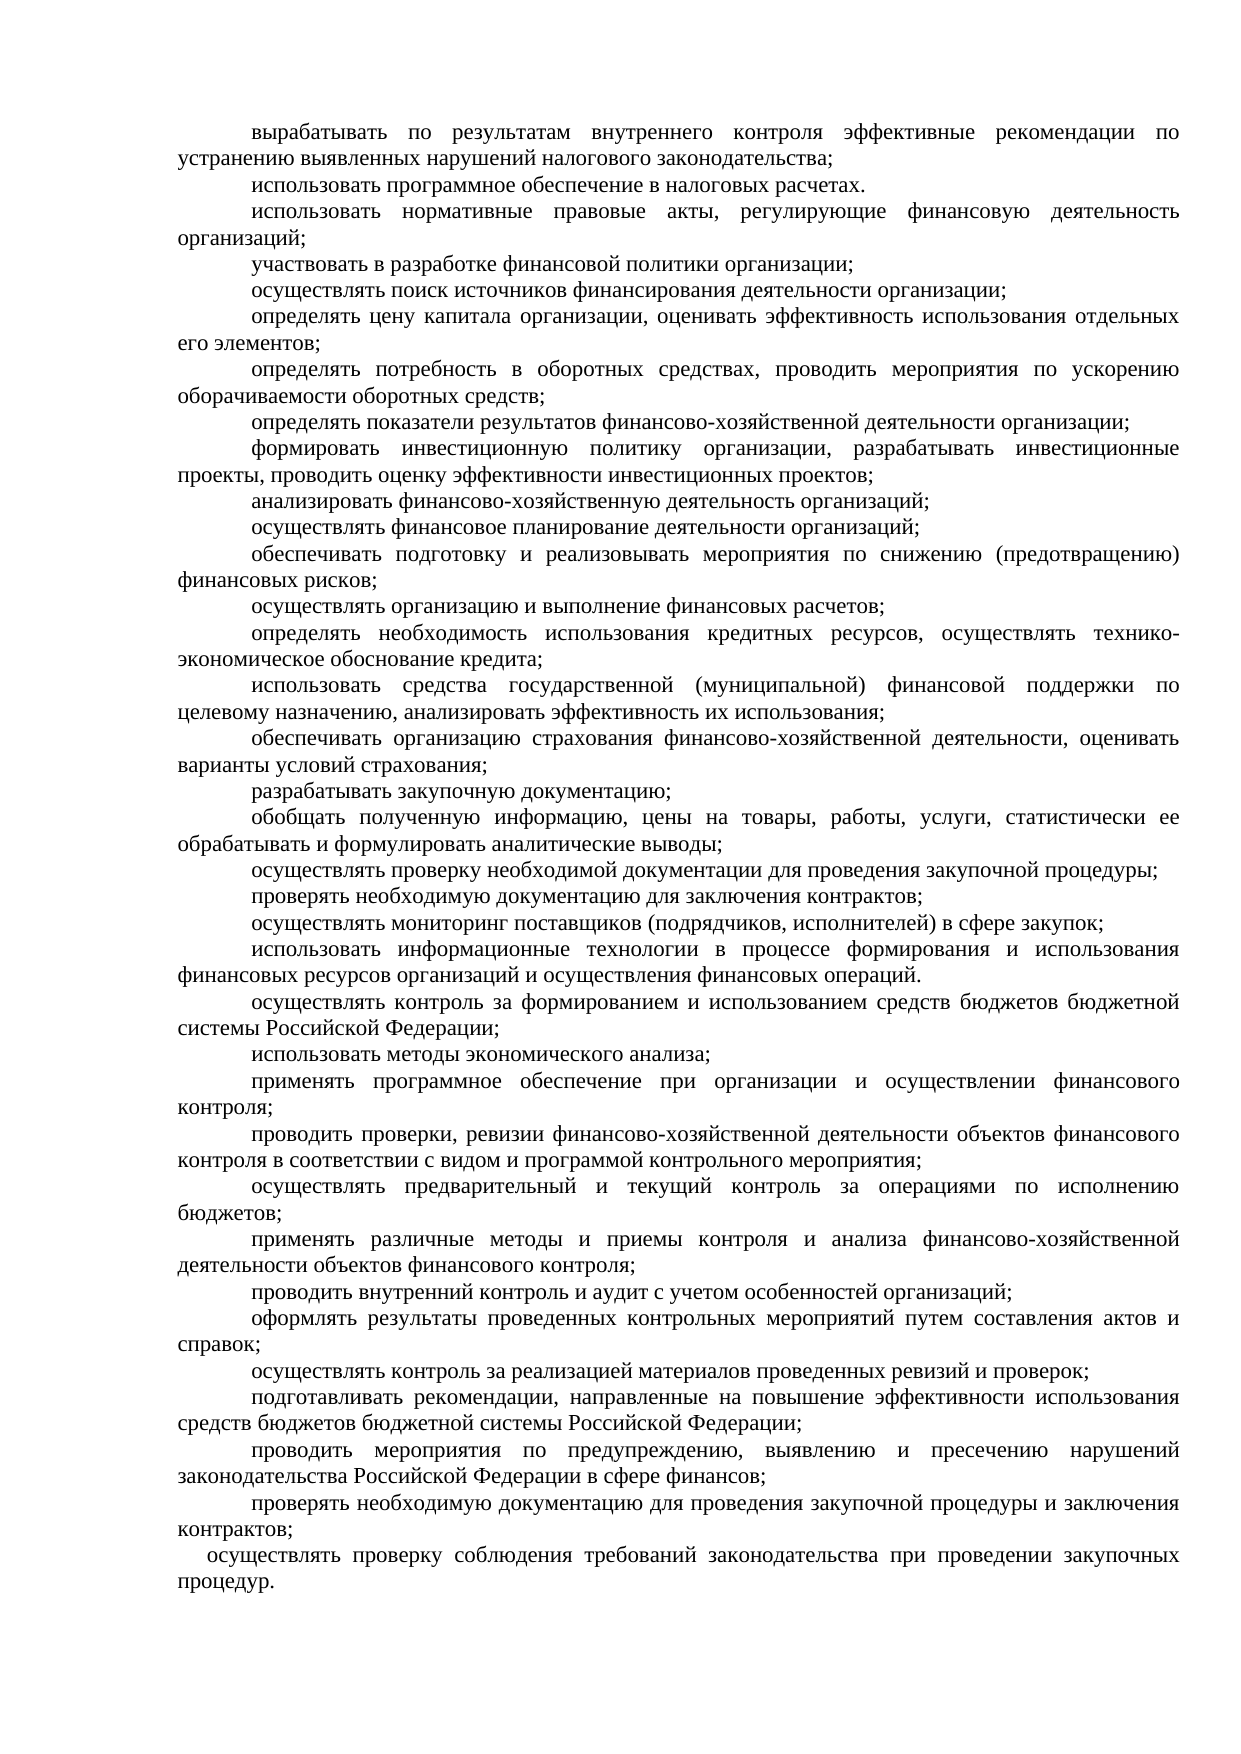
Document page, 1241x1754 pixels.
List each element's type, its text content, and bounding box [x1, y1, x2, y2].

text применять программное обеспечение при организации и осуществлении финансового контроля; [177, 1067, 1181, 1119]
text применять различные методы и приемы контроля и анализа финансово-хозяйственной деятельности объектов финансового контроля; [177, 1225, 1181, 1278]
text осуществлять проверку соблюдения требований законодательства при проведении закупочных процедур. [177, 1541, 1181, 1594]
text использовать нормативные правовые акты, регулирующие финансовую деятельность организаций; [177, 197, 1181, 250]
text анализировать финансово-хозяйственную деятельность организаций; [177, 487, 1181, 513]
text вырабатывать по результатам внутреннего контроля эффективные рекомендации по устранению выявленных нарушений налогового законодательства; [177, 118, 1181, 171]
text подготавливать рекомендации, направленные на повышение эффективности использования средств бюджетов бюджетной системы Российской Федерации; [177, 1383, 1181, 1436]
text обеспечивать организацию страхования финансово-хозяйственной деятельности, оценивать варианты условий страхования; [177, 724, 1181, 777]
text осуществлять поиск источников финансирования деятельности организации; [177, 276, 1181, 303]
text осуществлять предварительный и текущий контроль за операциями по исполнению бюджетов; [177, 1172, 1181, 1225]
text осуществлять контроль за реализацией материалов проведенных ревизий и проверок; [177, 1357, 1181, 1383]
text оформлять результаты проведенных контрольных мероприятий путем составления актов и справок; [177, 1304, 1181, 1357]
text проводить мероприятия по предупреждению, выявлению и пресечению нарушений законодательства Российской Федерации в сфере финансов; [177, 1436, 1181, 1488]
text осуществлять мониторинг поставщиков (подрядчиков, исполнителей) в сфере закупок; [177, 909, 1181, 935]
text обеспечивать подготовку и реализовывать мероприятия по снижению (предотвращению) финансовых рисков; [177, 540, 1181, 592]
text проводить внутренний контроль и аудит с учетом особенностей организаций; [177, 1278, 1181, 1304]
text участвовать в разработке финансовой политики организации; [177, 250, 1181, 276]
text осуществлять контроль за формированием и использованием средств бюджетов бюджетной системы Российской Федерации; [177, 988, 1181, 1041]
text разрабатывать закупочную документацию; [177, 777, 1181, 803]
text обобщать полученную информацию, цены на товары, работы, услуги, статистически ее обрабатывать и формулировать аналитические выводы; [177, 803, 1181, 856]
text использовать информационные технологии в процессе формирования и использования финансовых ресурсов организаций и осуществления финансовых операций. [177, 935, 1181, 988]
text формировать инвестиционную политику организации, разрабатывать инвестиционные проекты, проводить оценку эффективности инвестиционных проектов; [177, 434, 1181, 487]
text проводить проверки, ревизии финансово-хозяйственной деятельности объектов финансового контроля в соответствии с видом и программой контрольного мероприятия; [177, 1119, 1181, 1172]
text определять показатели результатов финансово-хозяйственной деятельности организации; [177, 408, 1181, 434]
text определять необходимость использования кредитных ресурсов, осуществлять технико-экономическое обоснование кредита; [177, 619, 1181, 672]
text проверять необходимую документацию для заключения контрактов; [177, 882, 1181, 909]
text проверять необходимую документацию для проведения закупочной процедуры и заключения контрактов; [177, 1488, 1181, 1541]
text использовать программное обеспечение в налоговых расчетах. [177, 171, 1181, 197]
text использовать средства государственной (муниципальной) финансовой поддержки по целевому назначению, анализировать эффективность их использования; [177, 672, 1181, 724]
text определять цену капитала организации, оценивать эффективность использования отдельных его элементов; [177, 303, 1181, 355]
text осуществлять организацию и выполнение финансовых расчетов; [177, 592, 1181, 619]
text определять потребность в оборотных средствах, проводить мероприятия по ускорению оборачиваемости оборотных средств; [177, 355, 1181, 408]
text использовать методы экономического анализа; [177, 1041, 1181, 1067]
text осуществлять проверку необходимой документации для проведения закупочной процедуры; [177, 856, 1181, 882]
text осуществлять финансовое планирование деятельности организаций; [177, 513, 1181, 540]
